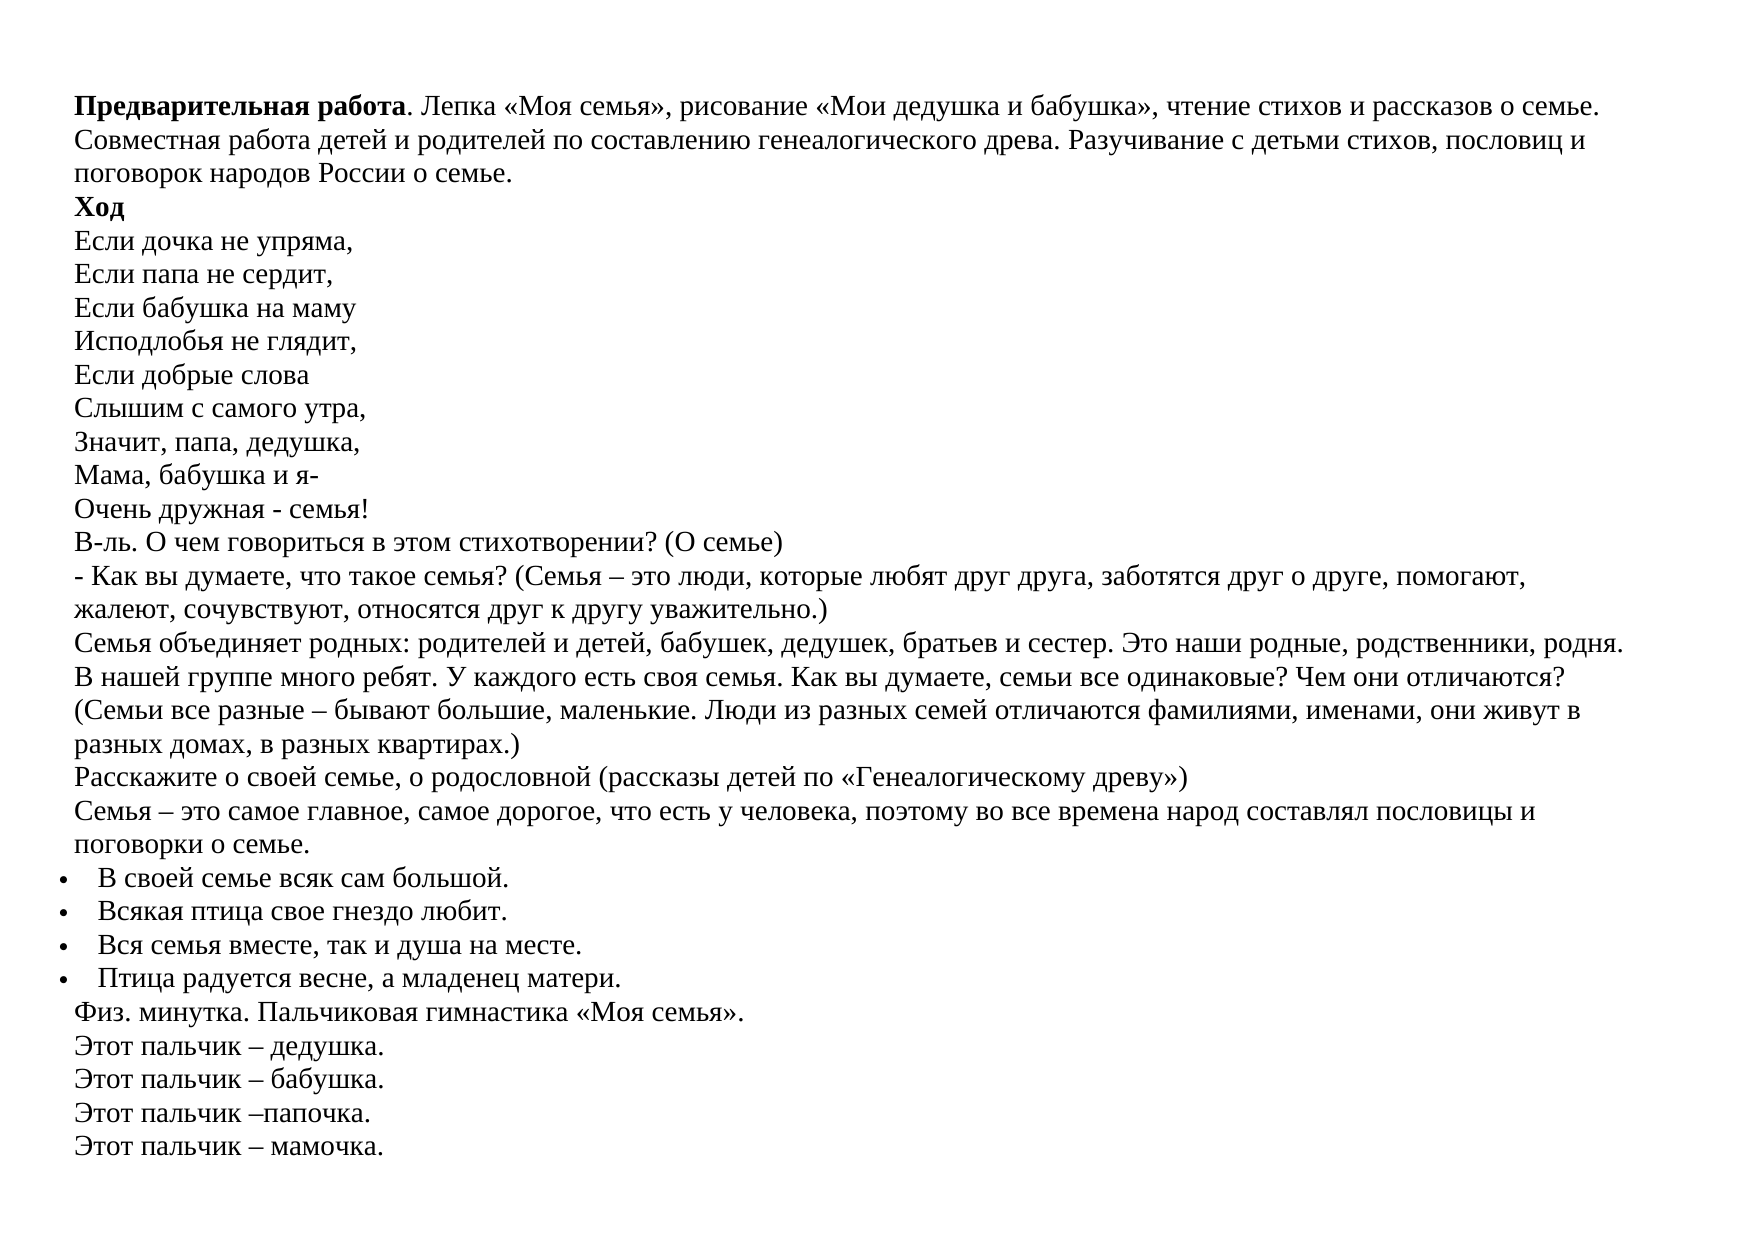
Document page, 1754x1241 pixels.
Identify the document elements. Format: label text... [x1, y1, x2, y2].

text Значит, папа, дедушка, [74, 424, 1636, 457]
text Семья объединяет родных: родителей и детей, бабушек, дедушек, братьев и сестер. Это наши родные, родственники, родня. [74, 625, 1636, 659]
text Этот пальчик – бабушка. [74, 1061, 1636, 1095]
text - Как вы думаете, что такое семья? (Семья – это люди, которые любят друг друга, заботятся друг о друге, помогают, жалеют, сочувствуют, относятся друг к другу уважительно.) [74, 558, 1636, 625]
list Вся семья вместе, так и душа на месте. [60, 927, 1634, 961]
text Очень дружная - семья! [74, 491, 1636, 524]
text Этот пальчик –папочка. [74, 1095, 1636, 1128]
text Этот пальчик – дедушка. [74, 1028, 1636, 1061]
text Этот пальчик – мамочка. [74, 1128, 1636, 1162]
list Всякая птица свое гнездо любит. [60, 893, 1634, 927]
list В своей семье всяк сам большой. [60, 860, 1634, 893]
text Слышим с самого утра, [74, 390, 1636, 424]
text Если папа не сердит, [74, 256, 1636, 290]
text Предварительная работа. Лепка «Моя семья», рисование «Мои дедушка и бабушка», чтение стихов и рассказов о семье. Совместная работа детей и родителей по составлению генеалогического древа. Разучивание с детьми стихов, пословиц и поговорок народов России о семье. [74, 88, 1636, 189]
list Птица радуется весне, а младенец матери. [60, 961, 1634, 994]
text Если добрые слова [74, 357, 1636, 390]
text В нашей группе много ребят. У каждого есть своя семья. Как вы думаете, семьи все одинаковые? Чем они отличаются? (Семьи все разные – бывают большие, маленькие. Люди из разных семей отличаются фамилиями, именами, они живут в разных домах, в разных квартирах.) [74, 659, 1636, 759]
text Расскажите о своей семье, о родословной (рассказы детей по «Генеалогическому древу») [74, 759, 1636, 793]
text Семья – это самое главное, самое дорогое, что есть у человека, поэтому во все времена народ составлял пословицы и поговорки о семье. [74, 793, 1636, 860]
text Исподлобья не глядит, [74, 323, 1636, 357]
text Физ. минутка. Пальчиковая гимнастика «Моя семья». [74, 994, 1636, 1028]
text Мама, бабушка и я- [74, 457, 1636, 491]
text Если бабушка на маму [74, 290, 1636, 323]
text Если дочка не упряма, [74, 223, 1636, 256]
text Ход [74, 189, 1636, 223]
text В-ль. О чем говориться в этом стихотворении? (О семье) [74, 524, 1636, 558]
